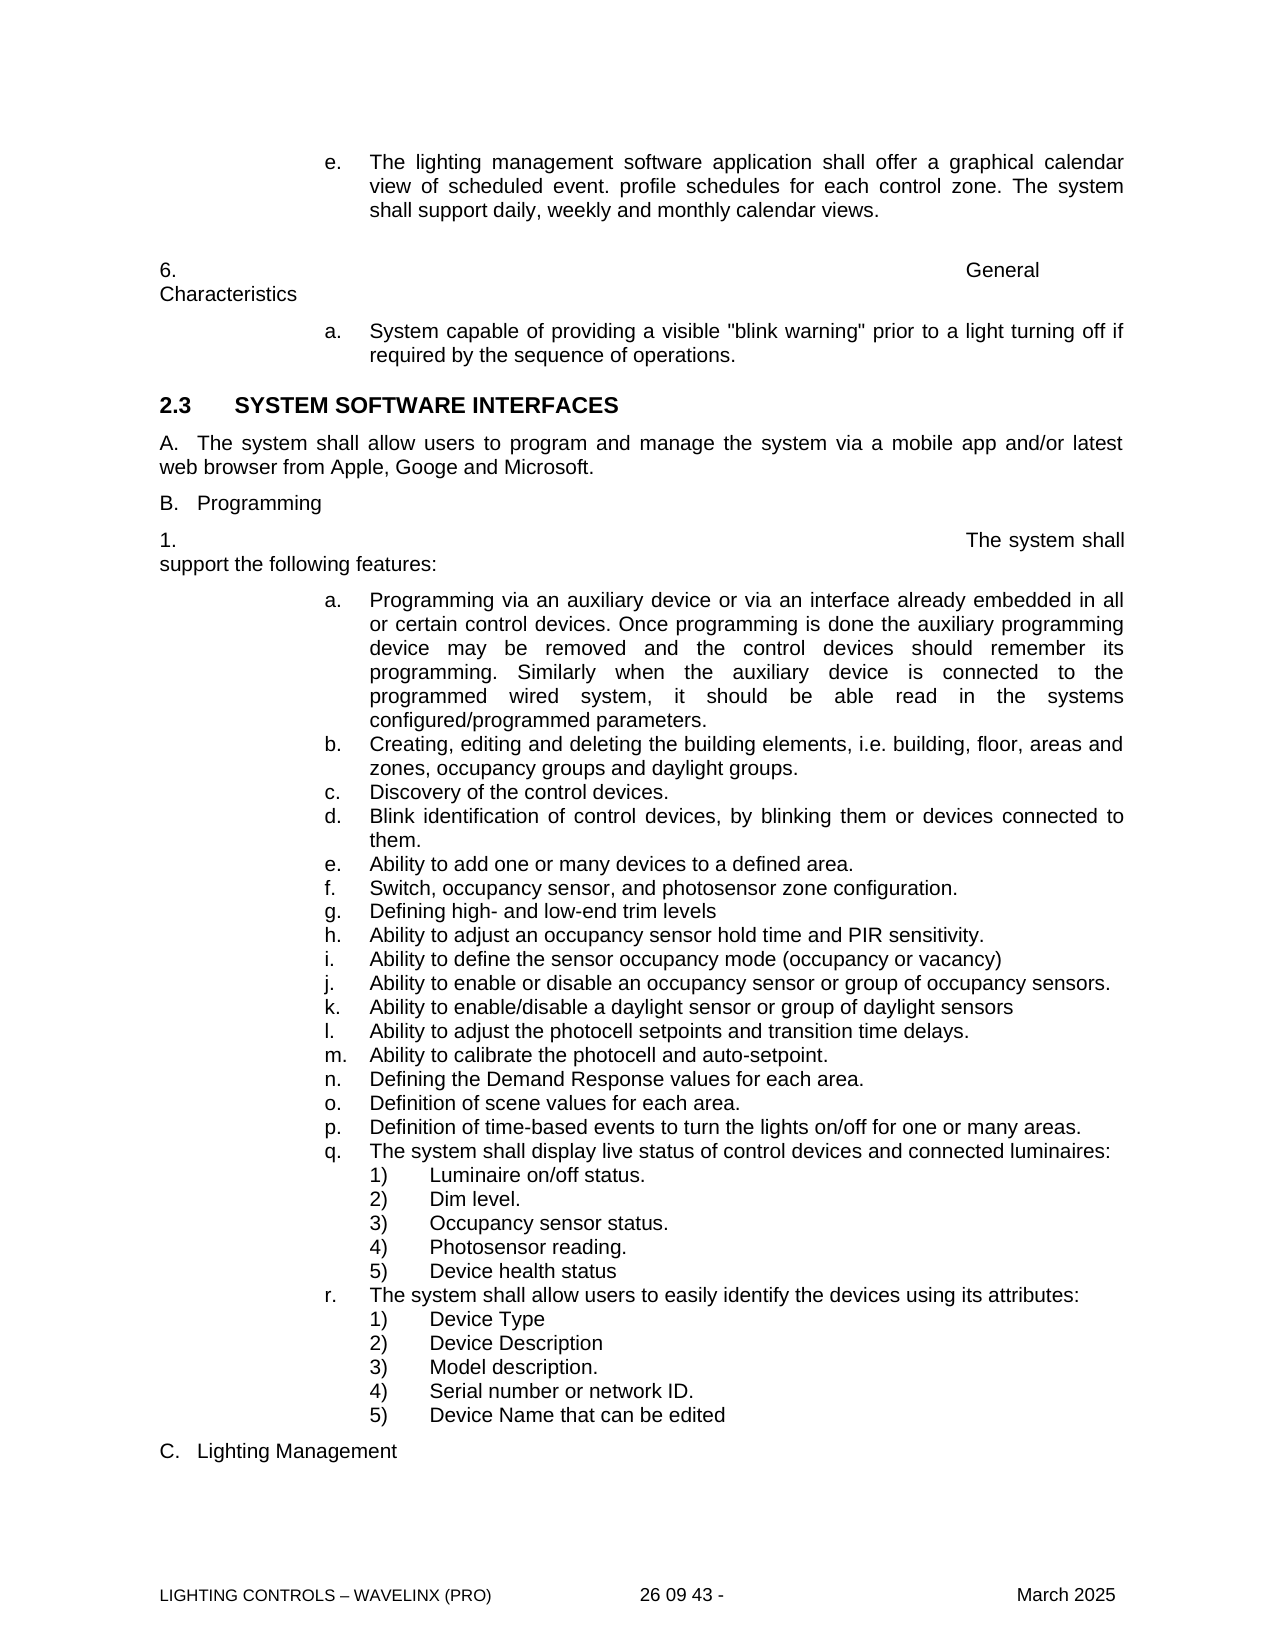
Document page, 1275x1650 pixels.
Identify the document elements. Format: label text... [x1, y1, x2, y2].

text Ability to enable or disable an occupancy sensor or group of occupancy sensors. [324, 971, 1125, 995]
subtitle SYSTEM SOFTWARE INTERFACES [159, 392, 1125, 418]
list Luminaire on/off status. [369, 1163, 1125, 1187]
text Ability to enable/disable a daylight sensor or group of daylight sensors [324, 995, 1125, 1019]
text Ability to adjust the photocell setpoints and transition time delays. [324, 1019, 1125, 1043]
text Serial number or network ID. [369, 1378, 1125, 1402]
list Lighting Management [159, 1439, 1125, 1463]
text Switch, occupancy sensor, and photosensor zone configuration. [324, 875, 1125, 899]
text Ability to add one or many devices to a defined area. [324, 851, 1125, 875]
text Device Name that can be edited [369, 1402, 1125, 1426]
list The system shall allow users to program and manage the system via a mobile app and/or latest web browser from Apple, Googe and Microsoft. [159, 431, 1125, 478]
text Ability to adjust an occupancy sensor hold time and PIR sensitivity. [324, 923, 1125, 947]
text Occupancy sensor status. [369, 1211, 1125, 1235]
text Definition of time-based events to turn the lights on/off for one or many areas. [324, 1115, 1125, 1139]
text Ability to calibrate the photocell and auto-setpoint. [324, 1043, 1125, 1067]
text Dim level. [369, 1187, 1125, 1211]
text Creating, editing and deleting the building elements, i.e. building, floor, areas and zones, occupancy groups and daylight groups. [324, 732, 1125, 779]
list Device Type [369, 1307, 1125, 1331]
list The system shall support the following features: [159, 527, 1125, 575]
text The lighting management software application shall offer a graphical calendar view of scheduled event. profile schedules for each control zone. The system shall support daily, weekly and monthly calendar views. [324, 150, 1125, 222]
text Photosensor reading. [369, 1235, 1125, 1259]
text Defining high- and low-end trim levels [324, 899, 1125, 923]
text Definition of scene values for each area. [324, 1091, 1125, 1115]
text Device Description [369, 1331, 1125, 1354]
text Device health status [369, 1259, 1125, 1283]
text Blink identification of control devices, by blinking them or devices connected to them. [324, 803, 1125, 851]
list Programming via an auxiliary device or via an interface already embedded in all or certain control devices. Once programming is done the auxiliary programming device may be removed and the control devices should remember its programming. Similarly when the auxiliary device is connected to the programmed wired system, it should be able read in the systems configured/programmed parameters. [324, 588, 1125, 732]
text General Characteristics [159, 258, 1125, 306]
text Defining the Demand Response values for each area. [324, 1067, 1125, 1091]
list System capable of providing a visible "blink warning" prior to a light turning off if required by the sequence of operations. [324, 319, 1125, 367]
text The system shall display live status of control devices and connected luminaires: [324, 1139, 1125, 1163]
text Model description. [369, 1354, 1125, 1378]
list Programming [159, 491, 1125, 515]
text Discovery of the control devices. [324, 779, 1125, 803]
text The system shall allow users to easily identify the devices using its attributes: [324, 1283, 1125, 1307]
text Ability to define the sensor occupancy mode (occupancy or vacancy) [324, 947, 1125, 971]
